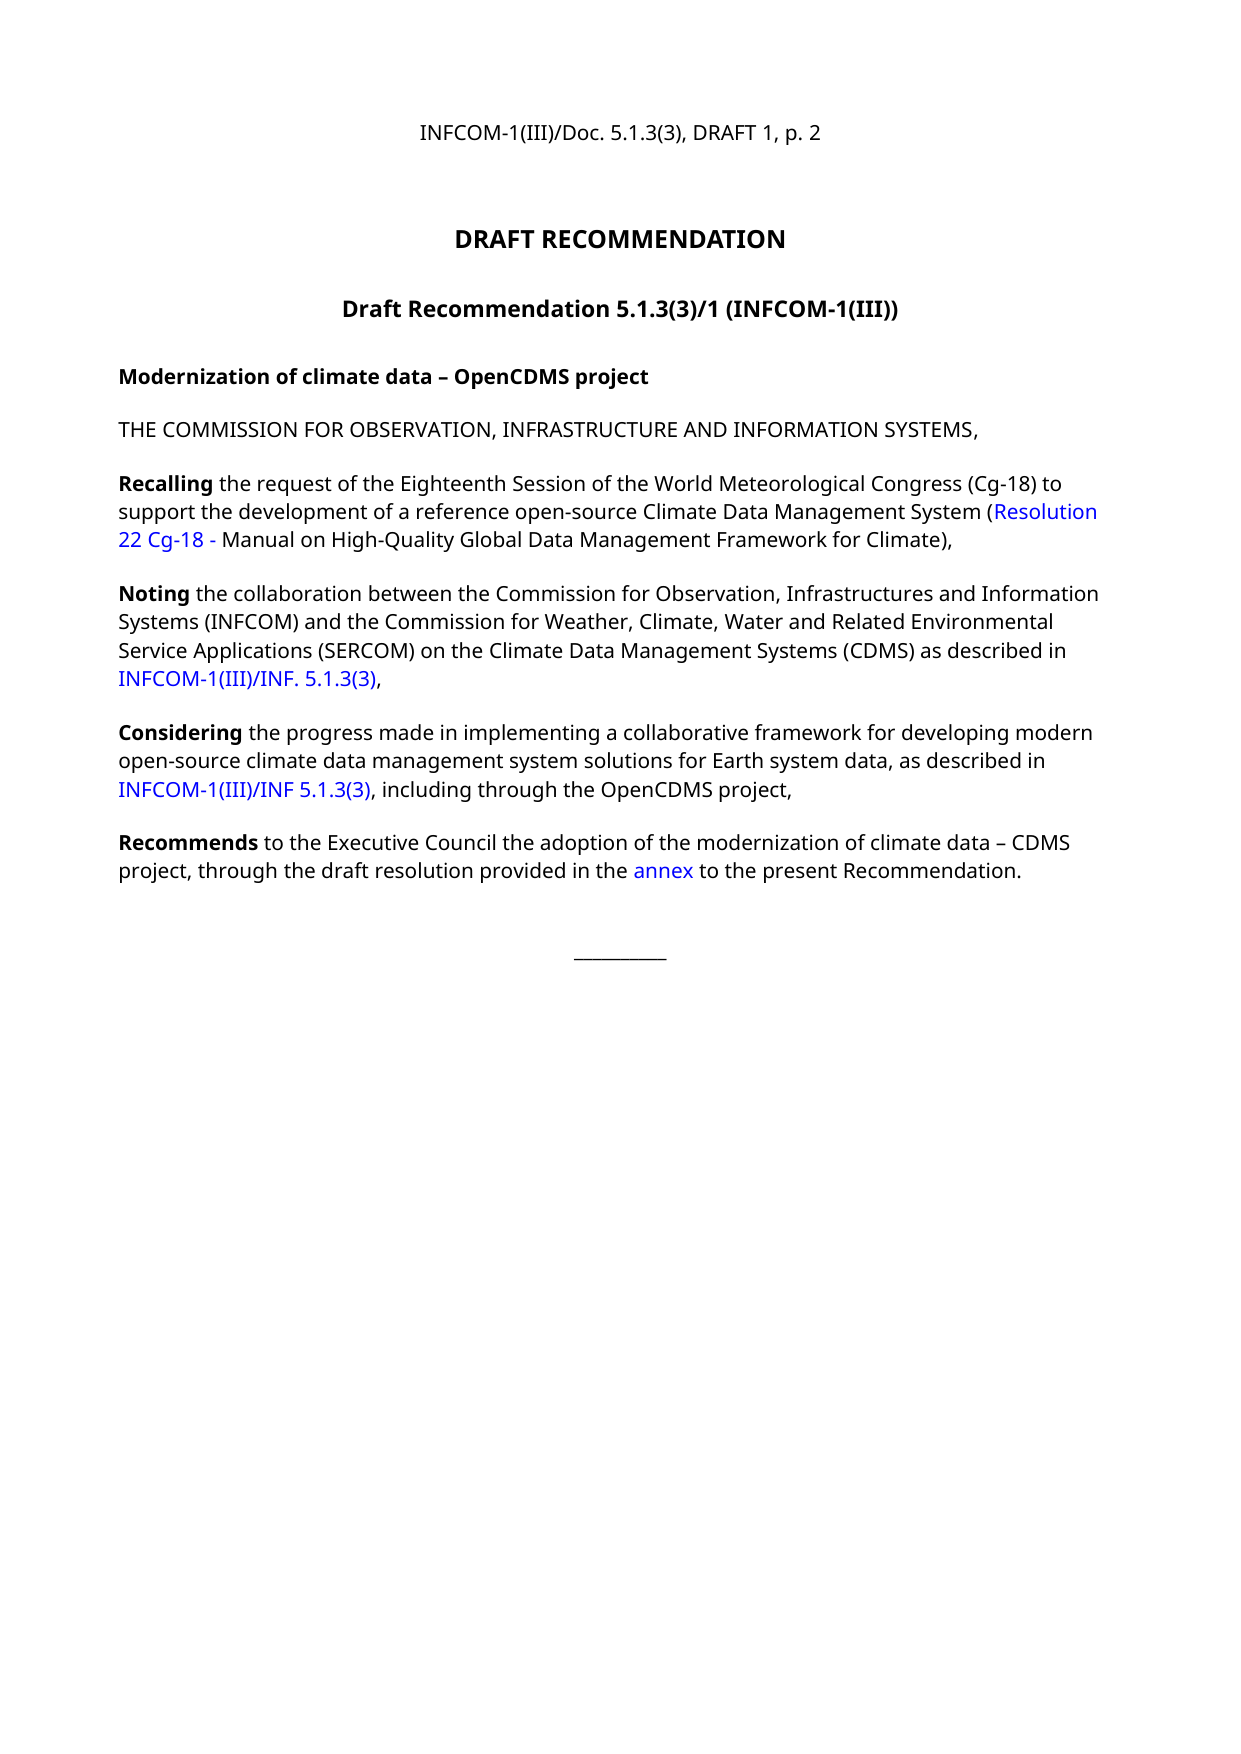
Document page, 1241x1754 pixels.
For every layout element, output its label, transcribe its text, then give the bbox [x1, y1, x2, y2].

text Recommends to the Executive Council the adoption of the modernization of climate data – CDMS project, through the draft resolution provided in the annex to the present Recommendation. [118, 828, 1122, 885]
text Modernization of climate data – OpenCDMS project [118, 362, 1122, 390]
subtitle DRAFT RECOMMENDATION [118, 222, 1122, 256]
text Noting the collaboration between the Commission for Observation, Infrastructures and Information Systems (INFCOM) and the Commission for Weather, Climate, Water and Related Environmental Service Applications (SERCOM) on the Climate Data Management Systems (CDMS) as described in INFCOM-1(III)/INF. 5.1.3(3), [118, 579, 1122, 693]
text The Commission for Observation, Infrastructure and Information Systems, [118, 415, 1122, 444]
text Recalling the request of the Eighteenth Session of the World Meteorological Congress (Cg-18) to support the development of a reference open-source Climate Data Management System (Resolution 22 Cg-18 - Manual on High-Quality Global Data Management Framework for Climate), [118, 469, 1122, 554]
text __________ [118, 935, 1122, 963]
text Considering the progress made in implementing a collaborative framework for developing modern open-source climate data management system solutions for Earth system data, as described in INFCOM-1(III)/INF 5.1.3(3), including through the OpenCDMS project, [118, 718, 1122, 803]
subtitle Draft Recommendation 5.1.3(3)/1 (INFCOM-1(III)) [118, 293, 1122, 324]
